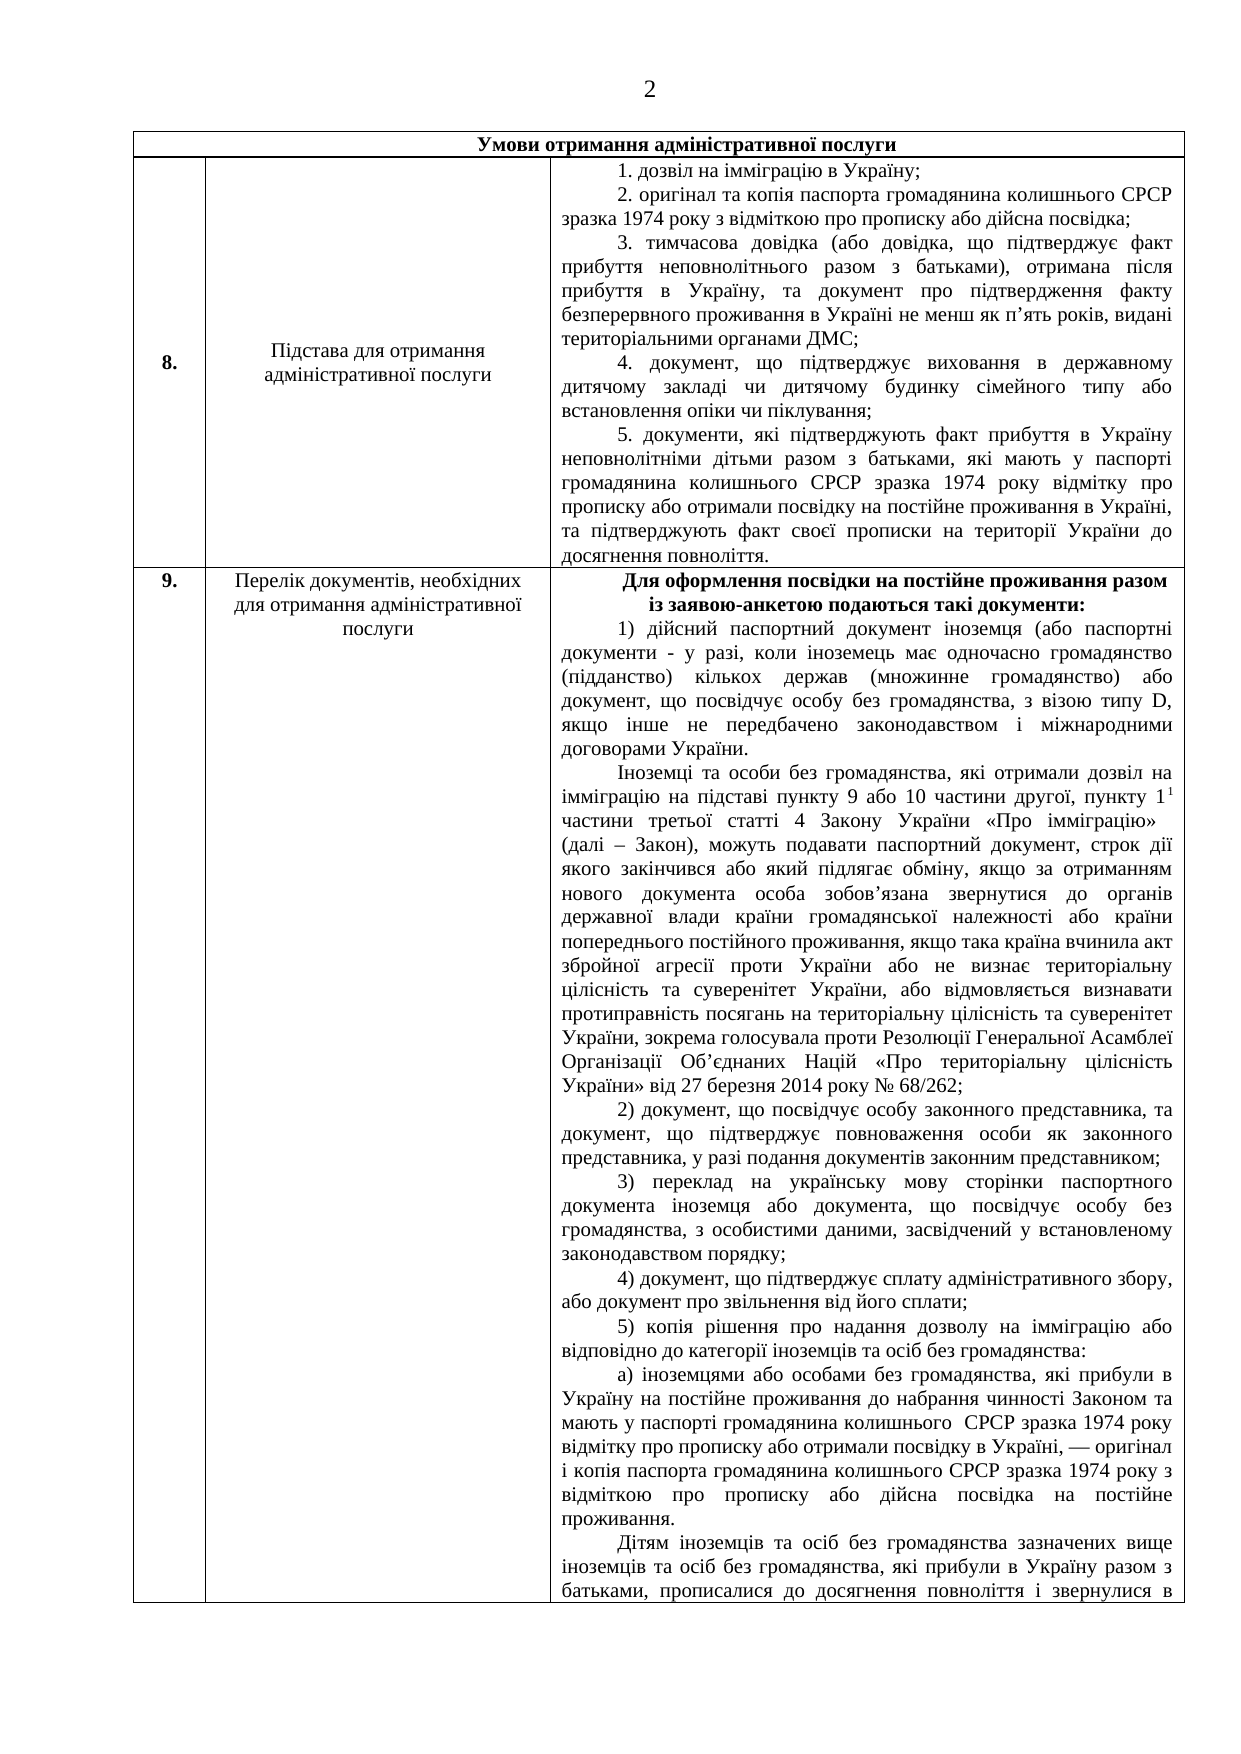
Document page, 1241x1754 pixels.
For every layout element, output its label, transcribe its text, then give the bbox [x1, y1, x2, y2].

table_cell Підстава для отримання адміністративної послуги [206, 158, 550, 567]
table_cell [206, 568, 550, 1602]
table_cell 9. [134, 568, 205, 1602]
table_cell Умови отримання адміністративної послуги [134, 132, 1184, 156]
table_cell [551, 568, 1184, 1602]
table_cell 1. дозвіл на імміграцію в Україну; 2. оригінал та копія паспорта громадянина колишнього СРСР зразка 1974 року з відміткою про прописку або дійсна посвідка; 3. тимчасова довідка (або довідка, що підтверджує факт прибуття неповнолітнього разом з батьками), отримана після прибуття в Україну, та документ про підтвердження факту безперервного проживання в Україні не менш як п’ять років, видані територіальними органами ДМС; 4. документ, що підтверджує виховання в державному дитячому закладі чи дитячому будинку сімейного типу або встановлення опіки чи піклування; 5. документи, які підтверджують факт прибуття в Україну неповнолітніми дітьми разом з батьками, які мають у паспорті громадянина колишнього СРСР зразка 1974 року відмітку про прописку або отримали посвідку на постійне проживання в Україні, та підтверджують факт своєї прописки на території України до досягнення повноліття. [551, 158, 1184, 567]
table_cell 8. [134, 158, 205, 567]
